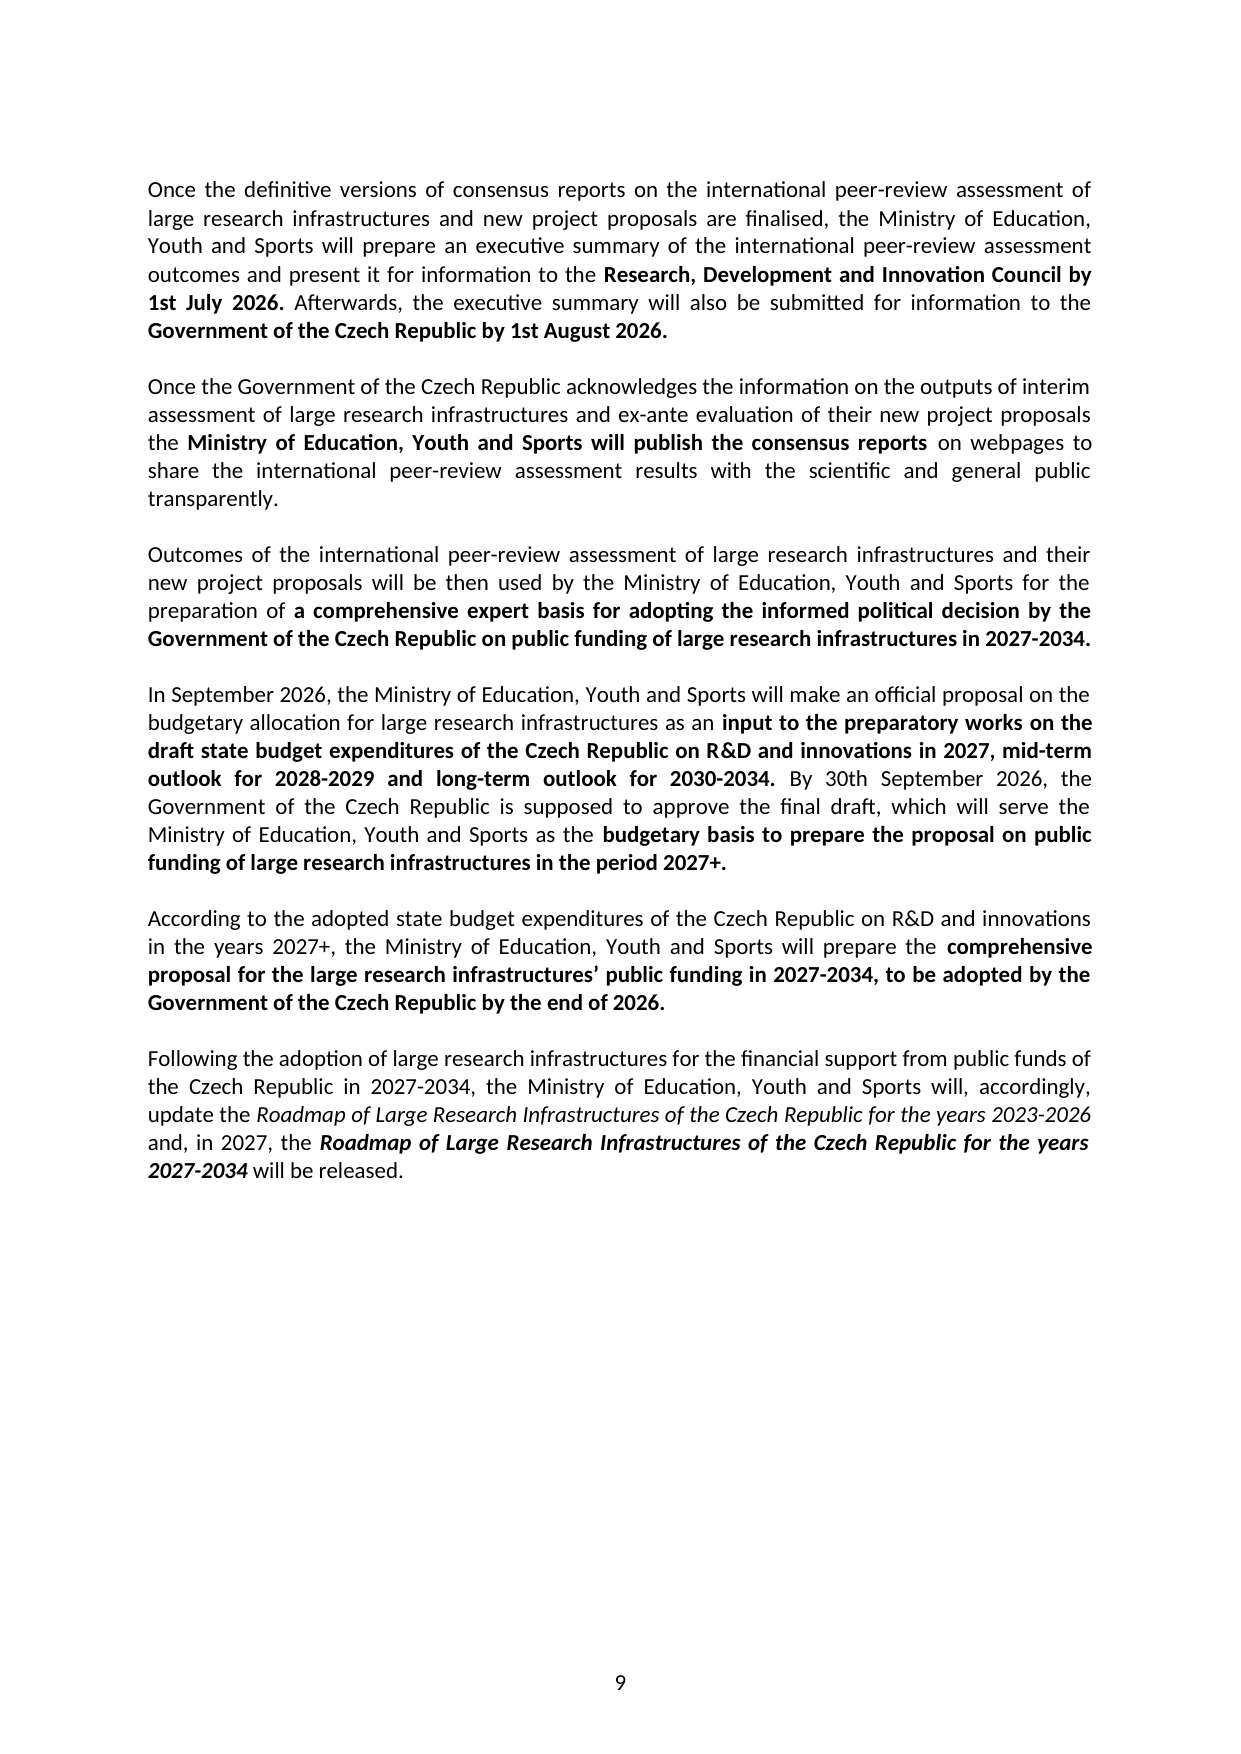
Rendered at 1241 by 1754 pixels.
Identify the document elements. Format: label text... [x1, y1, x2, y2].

text Outcomes of the international peer-review assessment of large research infrastructures and their new project proposals will be then used by the Ministry of Education, Youth and Sports for the preparation of a comprehensive expert basis for adopting the informed political decision by the Government of the Czech Republic on public funding of large research infrastructures in 2027-2034. [148, 540, 1093, 652]
text Once the definitive versions of consensus reports on the international peer-review assessment of large research infrastructures and new project proposals are finalised, the Ministry of Education, Youth and Sports will prepare an executive summary of the international peer-review assessment outcomes and present it for information to the Research, Development and Innovation Council by 1st July 2026. Afterwards, the executive summary will also be submitted for information to the Government of the Czech Republic by 1st August 2026. [148, 176, 1093, 344]
text Following the adoption of large research infrastructures for the financial support from public funds of the Czech Republic in 2027-2034, the Ministry of Education, Youth and Sports will, accordingly, update the Roadmap of Large Research Infrastructures of the Czech Republic for the years 2023-2026 and, in 2027, the Roadmap of Large Research Infrastructures of the Czech Republic for the years 2027-2034 will be released. [148, 1044, 1093, 1184]
text In September 2026, the Ministry of Education, Youth and Sports will make an official proposal on the budgetary allocation for large research infrastructures as an input to the preparatory works on the draft state budget expenditures of the Czech Republic on R&D and innovations in 2027, mid-term outlook for 2028-2029 and long-term outlook for 2030-2034. By 30th September 2026, the Government of the Czech Republic is supposed to approve the final draft, which will serve the Ministry of Education, Youth and Sports as the budgetary basis to prepare the proposal on public funding of large research infrastructures in the period 2027+. [148, 680, 1093, 876]
text According to the adopted state budget expenditures of the Czech Republic on R&D and innovations in the years 2027+, the Ministry of Education, Youth and Sports will prepare the comprehensive proposal for the large research infrastructures’ public funding in 2027-2034, to be adopted by the Government of the Czech Republic by the end of 2026. [148, 904, 1093, 1016]
text Once the Government of the Czech Republic acknowledges the information on the outputs of interim assessment of large research infrastructures and ex-ante evaluation of their new project proposals the Ministry of Education, Youth and Sports will publish the consensus reports on webpages to share the international peer-review assessment results with the scientific and general public transparently. [148, 372, 1093, 512]
